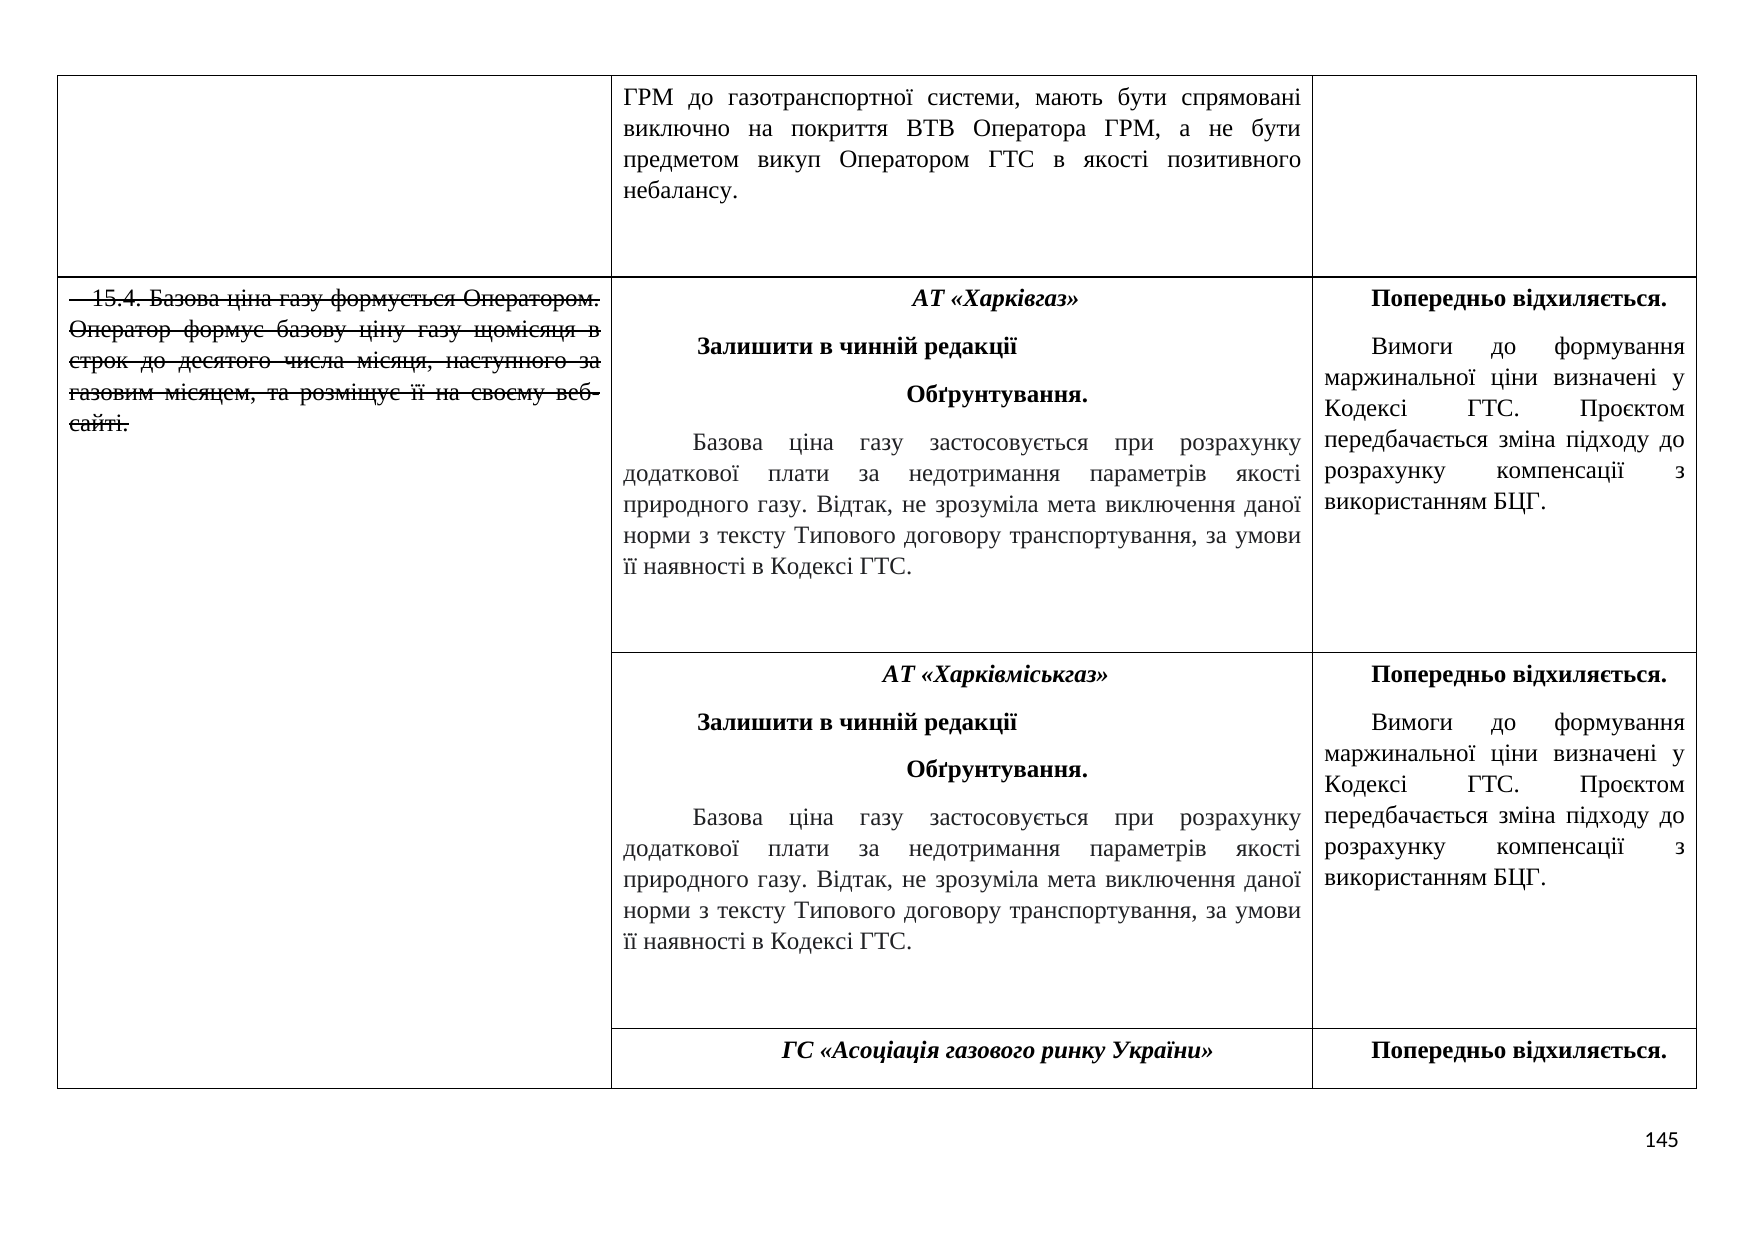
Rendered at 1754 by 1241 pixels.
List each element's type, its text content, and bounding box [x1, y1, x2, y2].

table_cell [1313, 76, 1696, 276]
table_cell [612, 76, 1312, 276]
table_cell АТ «Харківгаз» Залишити в чинній редакції Обґрунтування. Базова ціна газу застосовується при розрахунку додаткової плати за недотримання параметрів якості природного газу. Відтак, не зрозуміла мета виключення даної норми з тексту Типового договору транспортування, за умови її наявності в Кодексі ГТС. [612, 278, 1312, 652]
table_cell АТ «Харківміськгаз» Залишити в чинній редакції Обґрунтування. Базова ціна газу застосовується при розрахунку додаткової плати за недотримання параметрів якості природного газу. Відтак, не зрозуміла мета виключення даної норми з тексту Типового договору транспортування, за умови її наявності в Кодексі ГТС. [612, 653, 1312, 1028]
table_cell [1313, 1029, 1696, 1088]
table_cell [612, 1029, 1312, 1088]
table_cell 15.4. Базова ціна газу формується Оператором. Оператор формує базову ціну газу щомісяця в строк до десятого числа місяця, наступного за газовим місяцем, та розміщує її на своєму веб-сайті. [58, 278, 611, 1088]
